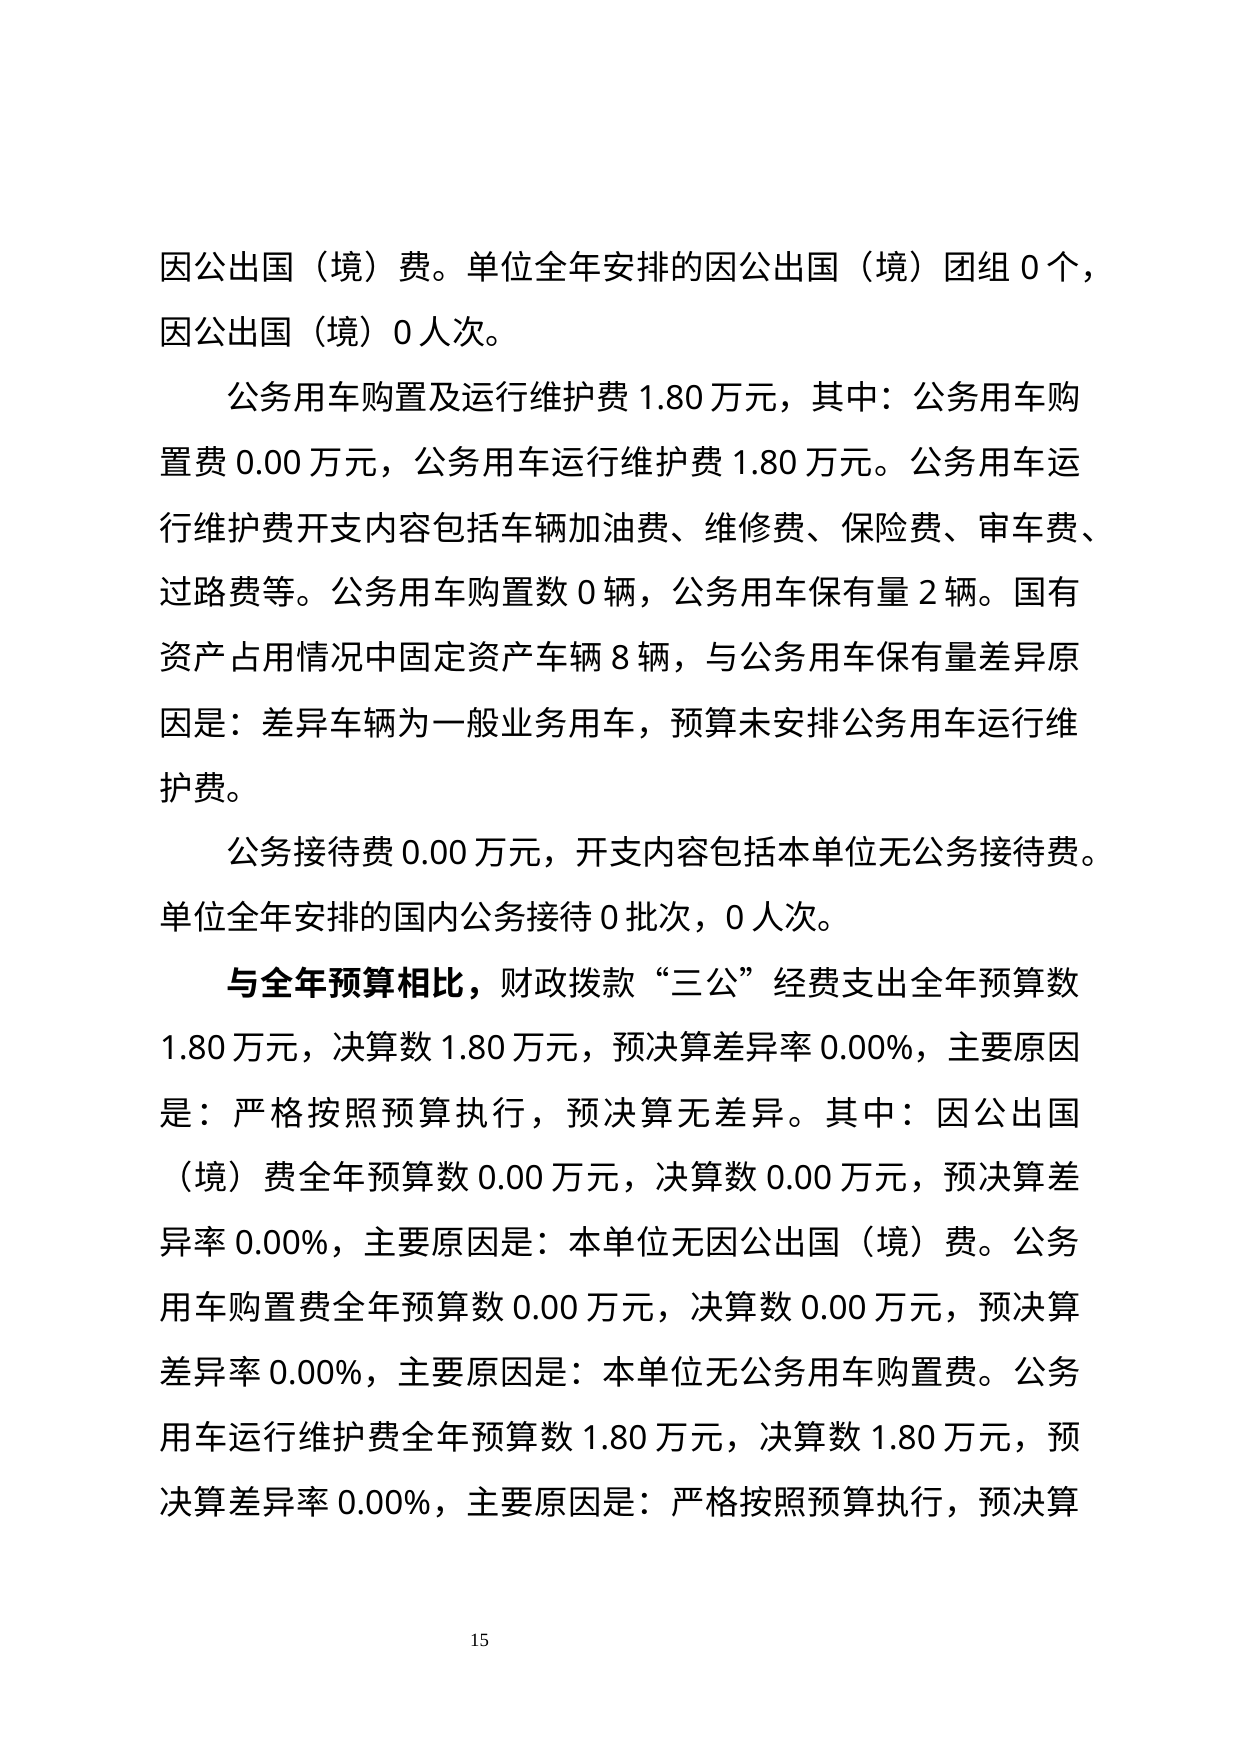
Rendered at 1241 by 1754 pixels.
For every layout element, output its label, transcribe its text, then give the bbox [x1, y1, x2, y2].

text 公务用车购置及运行维护费1.80万元，其中：公务用车购置费0.00万元，公务用车运行维护费1.80万元。公务用车运行维护费开支内容包括车辆加油费、维修费、保险费、审车费、过路费等。公务用车购置数0辆，公务用车保有量2辆。国有资产占用情况中固定资产车辆8辆，与公务用车保有量差异原因是：差异车辆为一般业务用车，预算未安排公务用车运行维护费。 [159, 363, 1081, 818]
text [159, 948, 1081, 1533]
text 公务接待费0.00万元，开支内容包括本单位无公务接待费。单位全年安排的国内公务接待0批次，0人次。 [159, 818, 1081, 948]
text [159, 233, 1081, 363]
